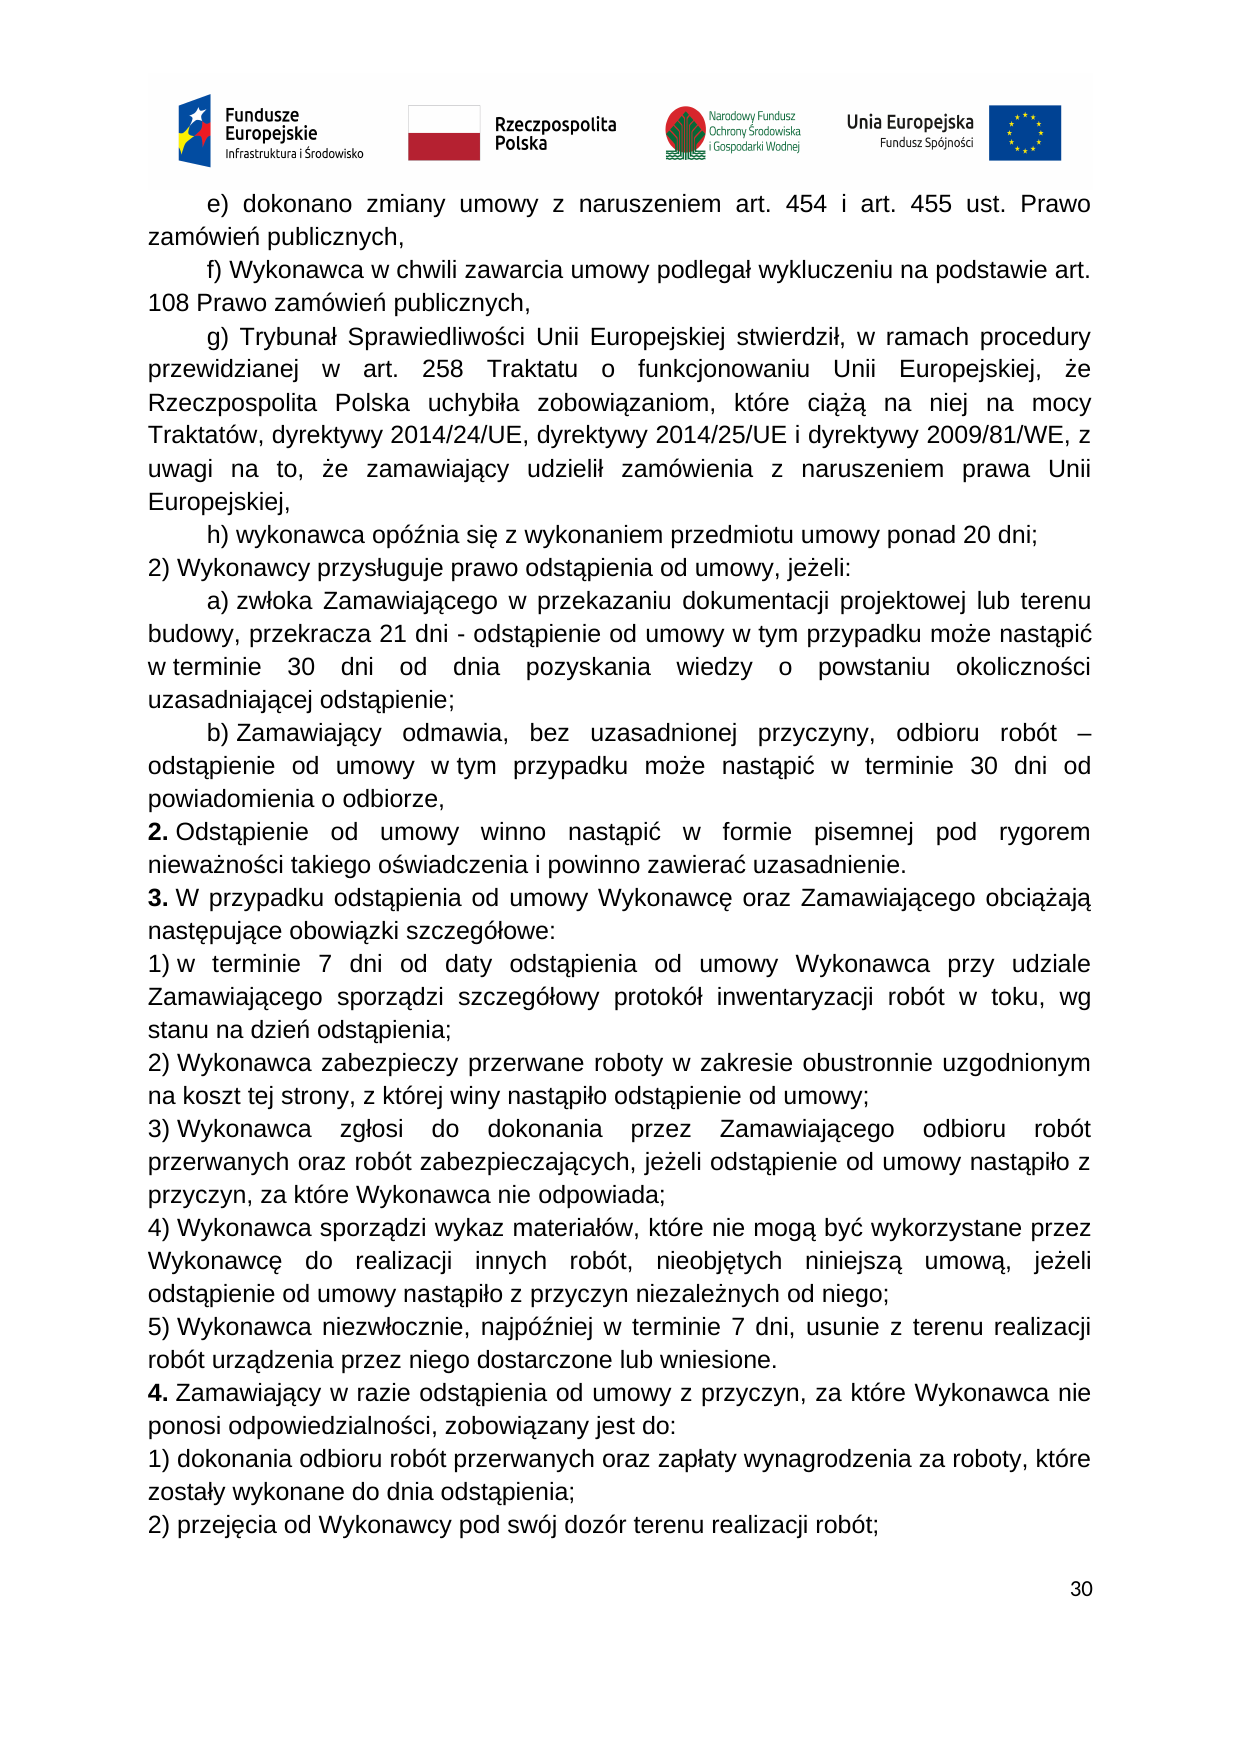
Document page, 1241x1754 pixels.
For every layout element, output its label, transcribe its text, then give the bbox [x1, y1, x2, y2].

text 2) przejęcia od Wykonawcy pod swój dozór terenu realizacji robót; [148, 1510, 1093, 1539]
picture [147, 73, 1093, 190]
text h) wykonawca opóźnia się z wykonaniem przedmiotu umowy ponad 20 dni; [148, 519, 1093, 548]
text 2) Wykonawca zabezpieczy przerwane roboty w zakresie obustronnie uzgodnionym na koszt tej strony, z której winy nastąpiło odstąpienie od umowy; [148, 1048, 1093, 1110]
text f) Wykonawca w chwili zawarcia umowy podlegał wykluczeniu na podstawie art. 108 Prawo zamówień publicznych, [148, 255, 1093, 317]
text e) dokonano zmiany umowy z naruszeniem art. 454 i art. 455 ust. Prawo zamówień publicznych, [148, 190, 1093, 251]
text b) Zamawiający odmawia, bez uzasadnionej przyczyny, odbioru robót – odstąpienie od umowy w tym przypadku może nastąpić w terminie 30 dni od powiadomienia o odbiorze, [148, 718, 1093, 812]
text 3. W przypadku odstąpienia od umowy Wykonawcę oraz Zamawiającego obciążają następujące obowiązki szczegółowe: [148, 883, 1093, 944]
text a) zwłoka Zamawiającego w przekazaniu dokumentacji projektowej lub terenu budowy, przekracza 21 dni - odstąpienie od umowy w tym przypadku może nastąpić w terminie 30 dni od dnia pozyskania wiedzy o powstaniu okoliczności uzasadniającej odstąpienie; [148, 586, 1093, 713]
text 3) Wykonawca zgłosi do dokonania przez Zamawiającego odbioru robót przerwanych oraz robót zabezpieczających, jeżeli odstąpienie od umowy nastąpiło z przyczyn, za które Wykonawca nie odpowiada; [148, 1114, 1093, 1209]
text 1) dokonania odbioru robót przerwanych oraz zapłaty wynagrodzenia za roboty, które zostały wykonane do dnia odstąpienia; [148, 1444, 1093, 1506]
text 5) Wykonawca niezwłocznie, najpóźniej w terminie 7 dni, usunie z terenu realizacji robót urządzenia przez niego dostarczone lub wniesione. [148, 1312, 1093, 1374]
text 4) Wykonawca sporządzi wykaz materiałów, które nie mogą być wykorzystane przez Wykonawcę do realizacji innych robót, nieobjętych niniejszą umową, jeżeli odstąpienie od umowy nastąpiło z przyczyn niezależnych od niego; [148, 1213, 1093, 1308]
text 1) w terminie 7 dni od daty odstąpienia od umowy Wykonawca przy udziale Zamawiającego sporządzi szczegółowy protokół inwentaryzacji robót w toku, wg stanu na dzień odstąpienia; [148, 949, 1093, 1044]
text 4. Zamawiający w razie odstąpienia od umowy z przyczyn, za które Wykonawca nie ponosi odpowiedzialności, zobowiązany jest do: [148, 1378, 1093, 1440]
text 2. Odstąpienie od umowy winno nastąpić w formie pisemnej pod rygorem nieważności takiego oświadczenia i powinno zawierać uzasadnienie. [148, 817, 1093, 878]
text 2) Wykonawcy przysługuje prawo odstąpienia od umowy, jeżeli: [148, 553, 1093, 581]
text g) Trybunał Sprawiedliwości Unii Europejskiej stwierdził, w ramach procedury przewidzianej w art. 258 Traktatu o funkcjonowaniu Unii Europejskiej, że Rzeczpospolita Polska uchybiła zobowiązaniom, które ciążą na niej na mocy Traktatów, dyrektywy 2014/24/UE, dyrektywy 2014/25/UE i dyrektywy 2009/81/WE, z uwagi na to, że zamawiający udzielił zamówienia z naruszeniem prawa Unii Europejskiej, [148, 321, 1093, 515]
